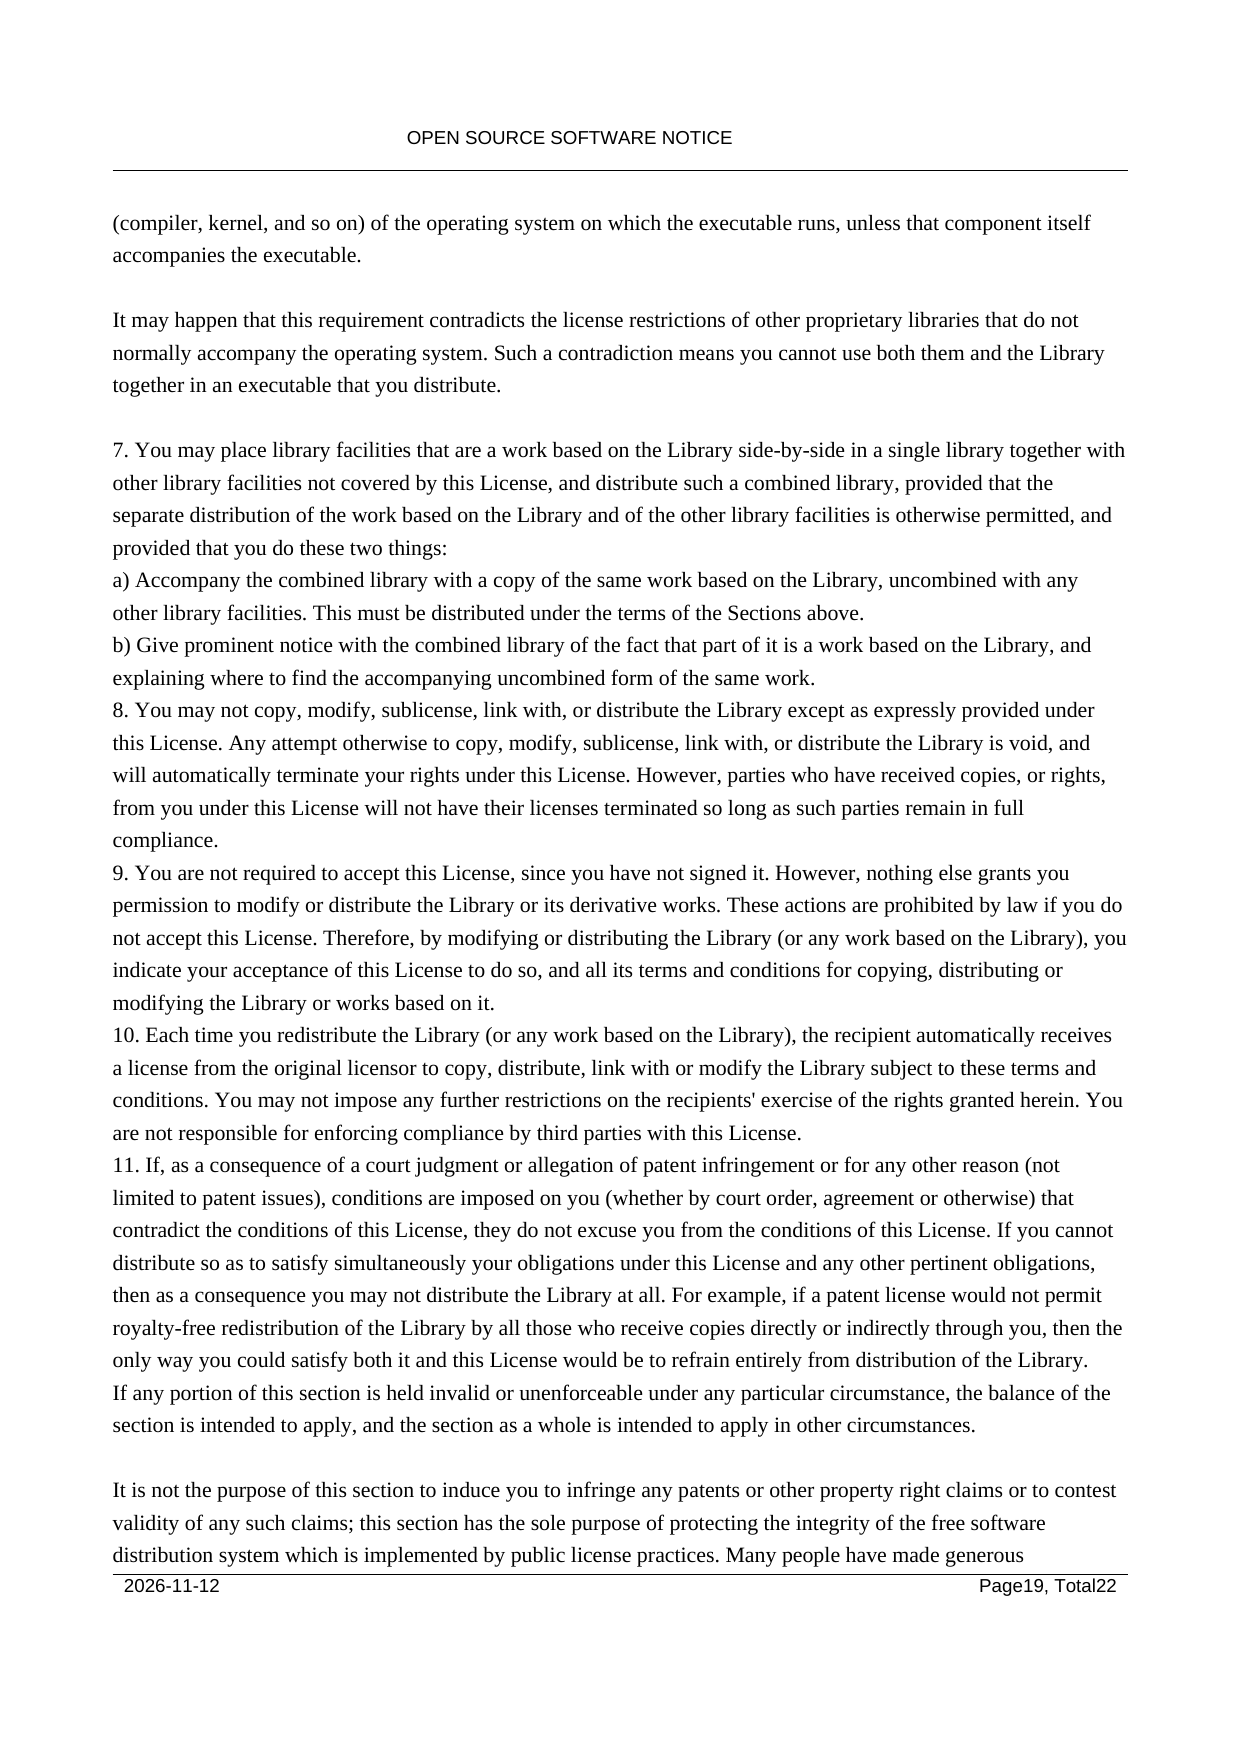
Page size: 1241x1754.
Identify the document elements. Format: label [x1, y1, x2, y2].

text [112, 206, 1128, 1571]
